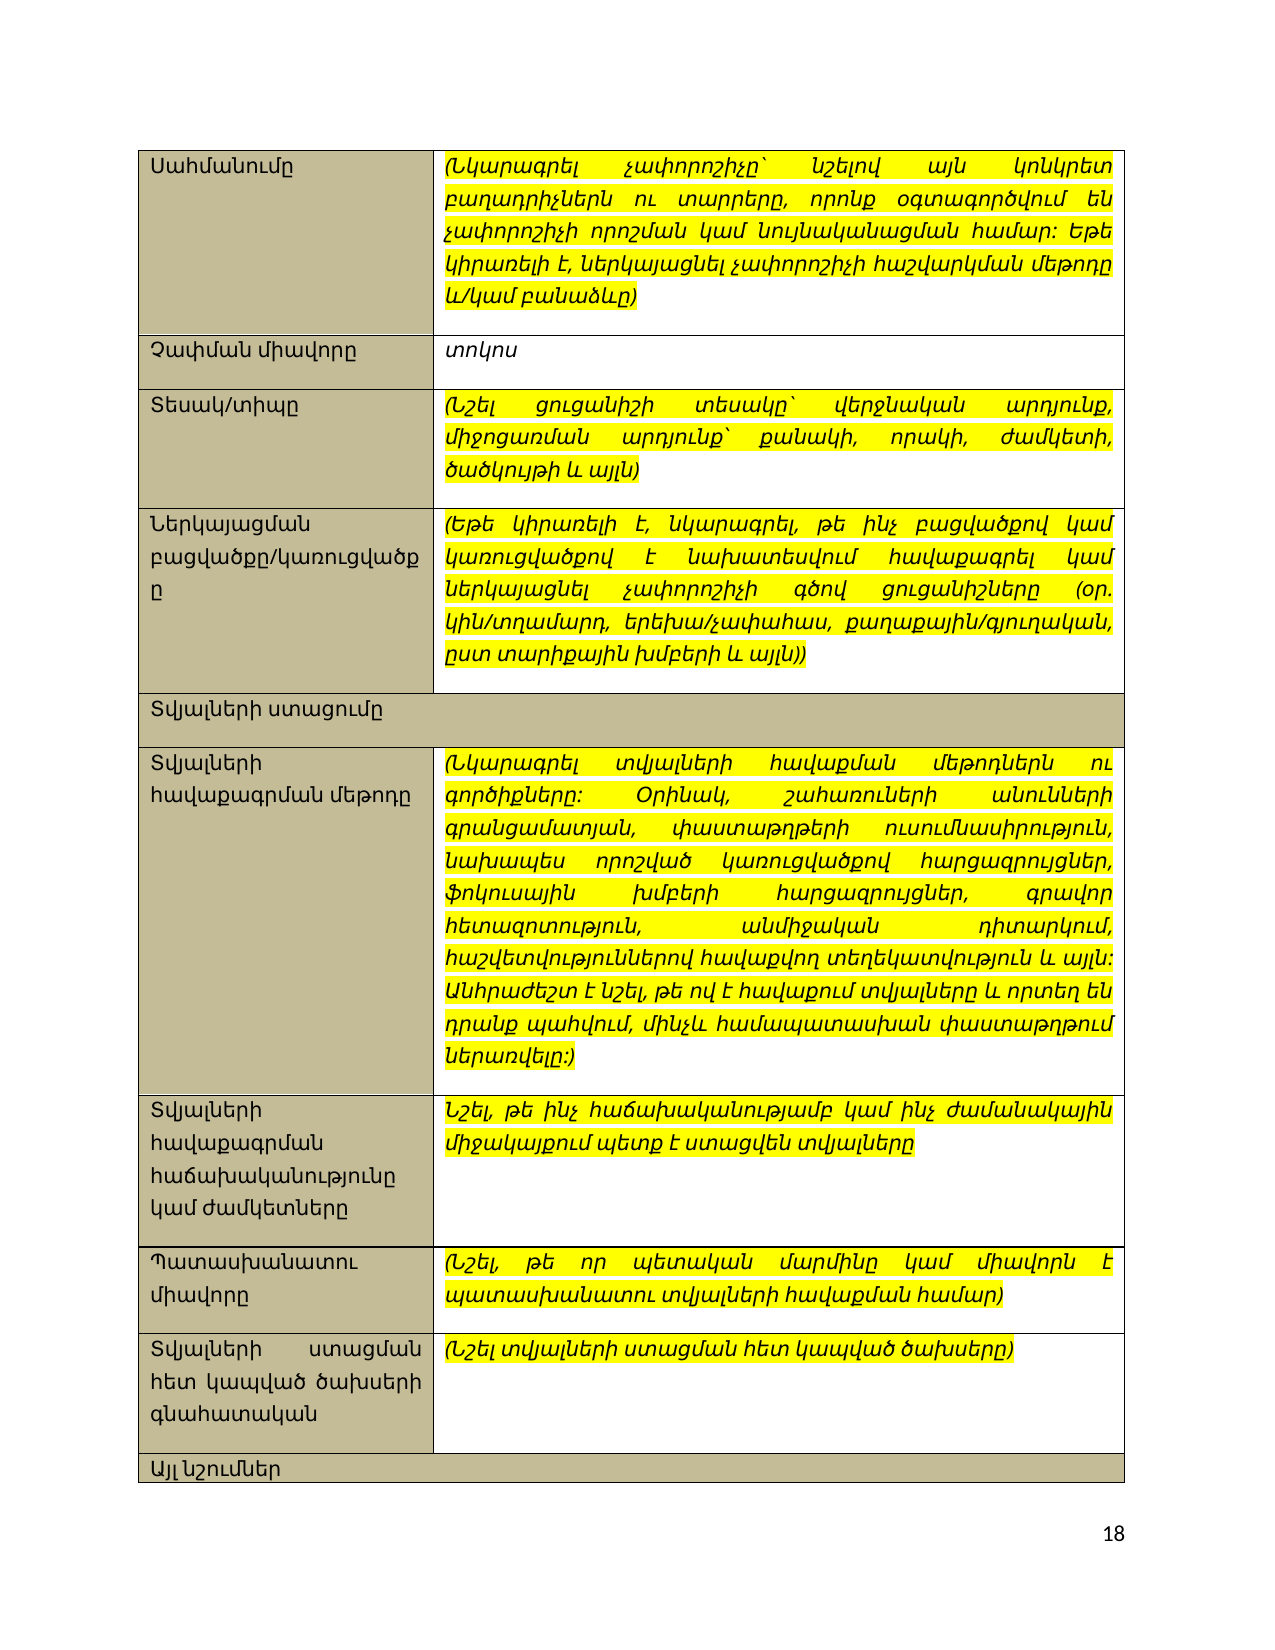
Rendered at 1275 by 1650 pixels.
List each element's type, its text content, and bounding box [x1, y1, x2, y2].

table_cell Ներկայացման բացվածքը/կառուցվածքը [139, 509, 433, 693]
table_cell Նշել, թե ինչ հաճախականությամբ կամ ինչ ժամանակային միջակայքում պետք է ստացվեն տվյալները [434, 1096, 1124, 1246]
table_cell Տվյալների ստացումը [139, 694, 1124, 747]
table_cell Տվյալների ստացման հետ կապված ծախսերի գնահատական [139, 1334, 433, 1453]
table_cell Տվյալների հավաքագրման մեթոդը [139, 748, 433, 1094]
table_cell տոկոս [434, 336, 1124, 389]
table_cell Պատասխանատու միավորը [139, 1248, 433, 1333]
table_cell (Նշել ցուցանիշի տեսակը` վերջնական արդյունք, միջոցառման արդյունք՝ քանակի, որակի, ժամկետի, ծածկույթի և այլն) [434, 390, 1124, 508]
table_cell (Եթե կիրառելի է, նկարագրել, թե ինչ բացվածքով կամ կառուցվածքով է նախատեսվում հավաքագրել կամ ներկայացնել չափորոշիչի գծով ցուցանիշները (օր. կին/տղամարդ, երեխա/չափահաս, քաղաքային/գյուղական, ըստ տարիքային խմբերի և այլն)) [434, 509, 1124, 693]
table_cell Տվյալների հավաքագրման հաճախականությունը կամ ժամկետները [139, 1096, 433, 1246]
table_cell (Նշել, թե որ պետական մարմինը կամ միավորն է պատասխանատու տվյալների հավաքման համար) [434, 1248, 1124, 1333]
table_cell Տեսակ/տիպը [139, 390, 433, 508]
table_cell (Նշել տվյալների ստացման հետ կապված ծախսերը) [434, 1334, 1124, 1453]
table_cell Չափման միավորը [139, 336, 433, 389]
table_cell (Նկարագրել տվյալների հավաքման մեթոդներն ու գործիքները: Օրինակ, շահառուների անունների գրանցամատյան, փաստաթղթերի ուսումնասիրություն, նախապես որոշված կառուցվածքով հարցազրույցներ, ֆոկուսային խմբերի հարցազրույցներ, գրավոր հետազոտություն, անմիջական դիտարկում, հաշվետվություններով հավաքվող տեղեկատվություն և այլն: Անհրաժեշտ է նշել, թե ով է հավաքում տվյալները և որտեղ են դրանք պահվում, մինչև համապատասխան փաստաթղթում ներառվելը:) [434, 748, 1124, 1094]
table_cell (Նկարագրել չափորոշիչը` նշելով այն կոնկրետ բաղադրիչներն ու տարրերը, որոնք օգտագործվում են չափորոշիչի որոշման կամ նույնականացման համար: Եթե կիրառելի է, ներկայացնել չափորոշիչի հաշվարկման մեթոդը և/կամ բանաձևը) [434, 151, 1124, 334]
table_cell Այլ նշումներ [139, 1454, 1124, 1482]
table_cell Սահմանումը [139, 151, 433, 334]
